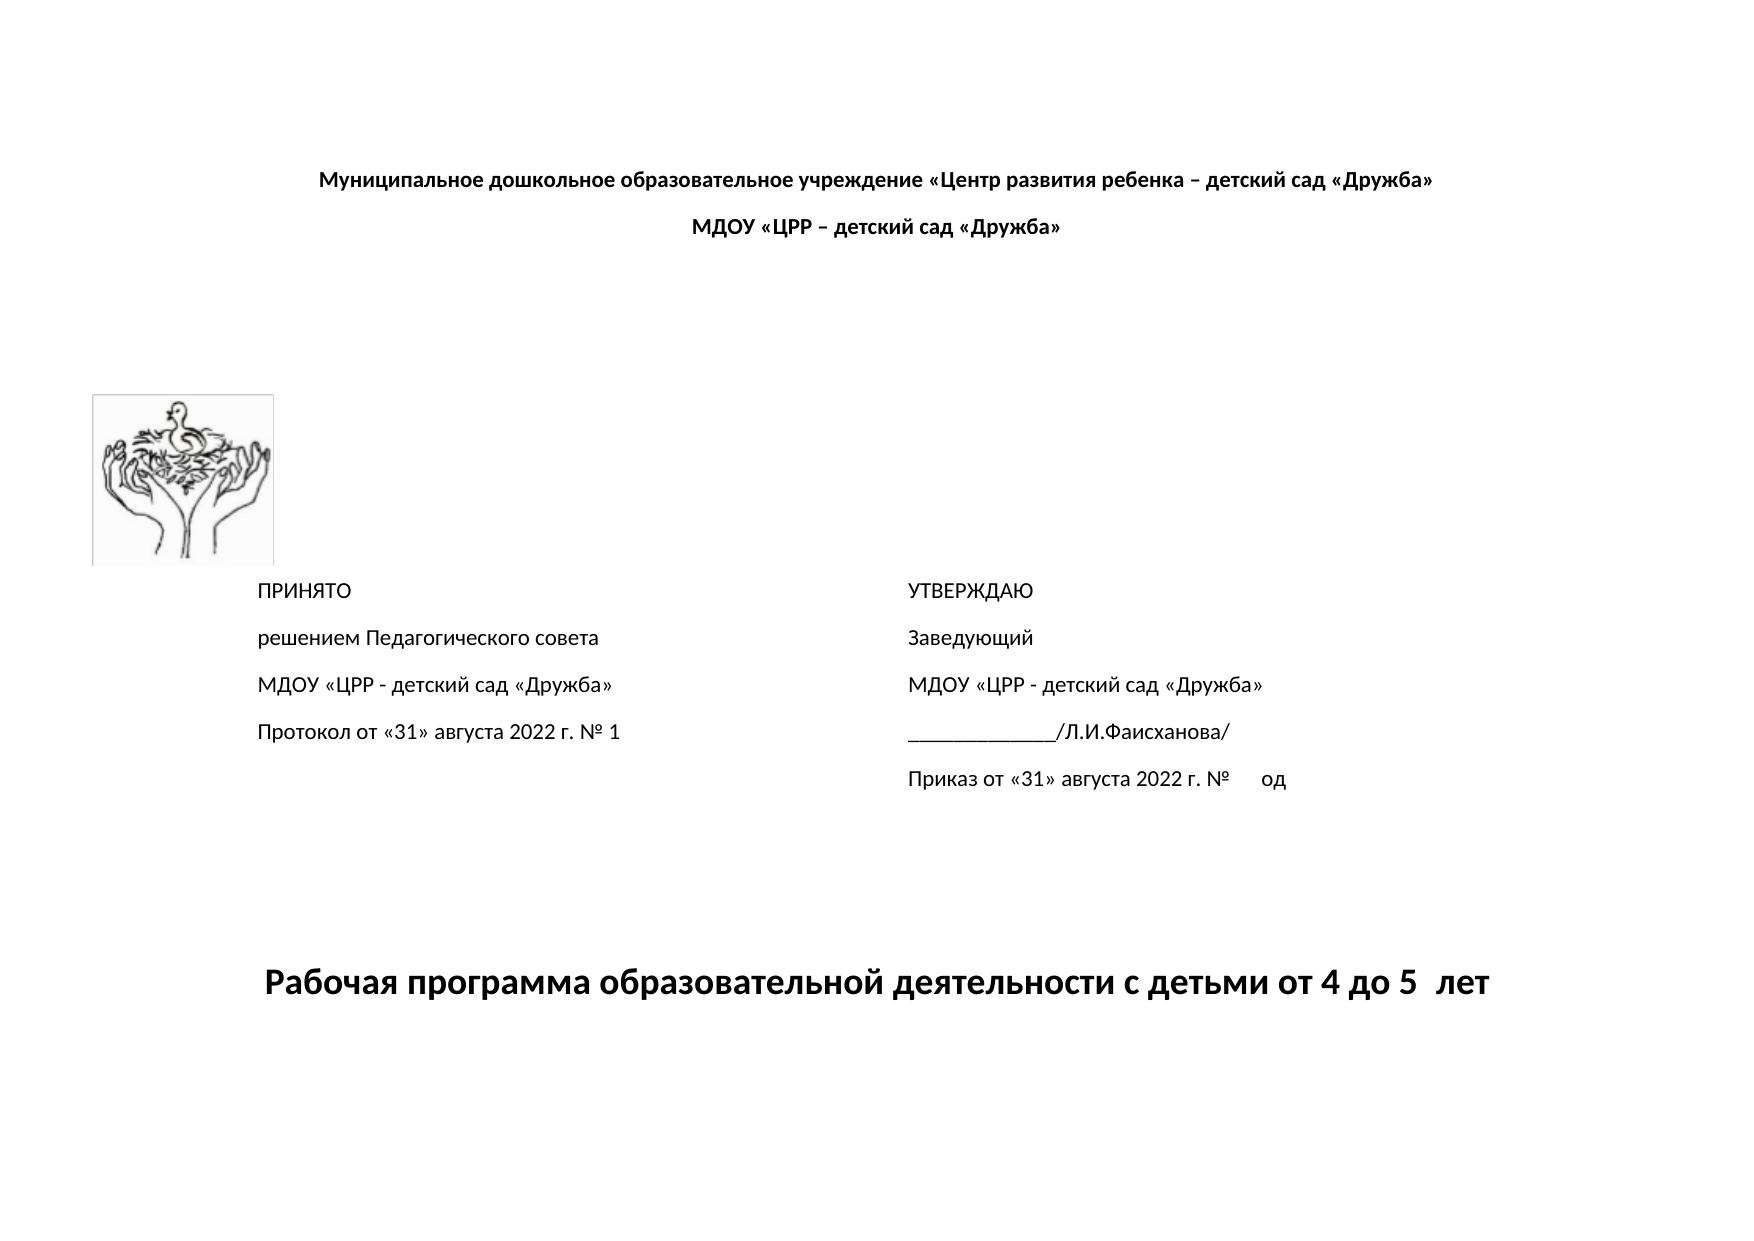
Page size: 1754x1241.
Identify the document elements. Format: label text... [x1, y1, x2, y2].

text МДОУ «ЦРР – детский сад «Дружба» [59, 212, 1695, 240]
text Рабочая программа образовательной деятельности с детьми от 4 до 5 лет [59, 958, 1695, 1004]
table_header УТВЕРЖДАЮ Заведующий МДОУ «ЦРР - детский сад «Дружба» _____________/Л.И.Фаисханова/ Приказ от «31» августа 2022 г. № од [902, 570, 1394, 817]
text Муниципальное дошкольное образовательное учреждение «Центр развития ребенка – детский сад «Дружба» [59, 165, 1695, 193]
table_header ПРИНЯТО решением Педагогического совета МДОУ «ЦРР - детский сад «Дружба» Протокол от «31» августа 2022 г. № 1 [251, 570, 902, 817]
picture [90, 392, 274, 566]
